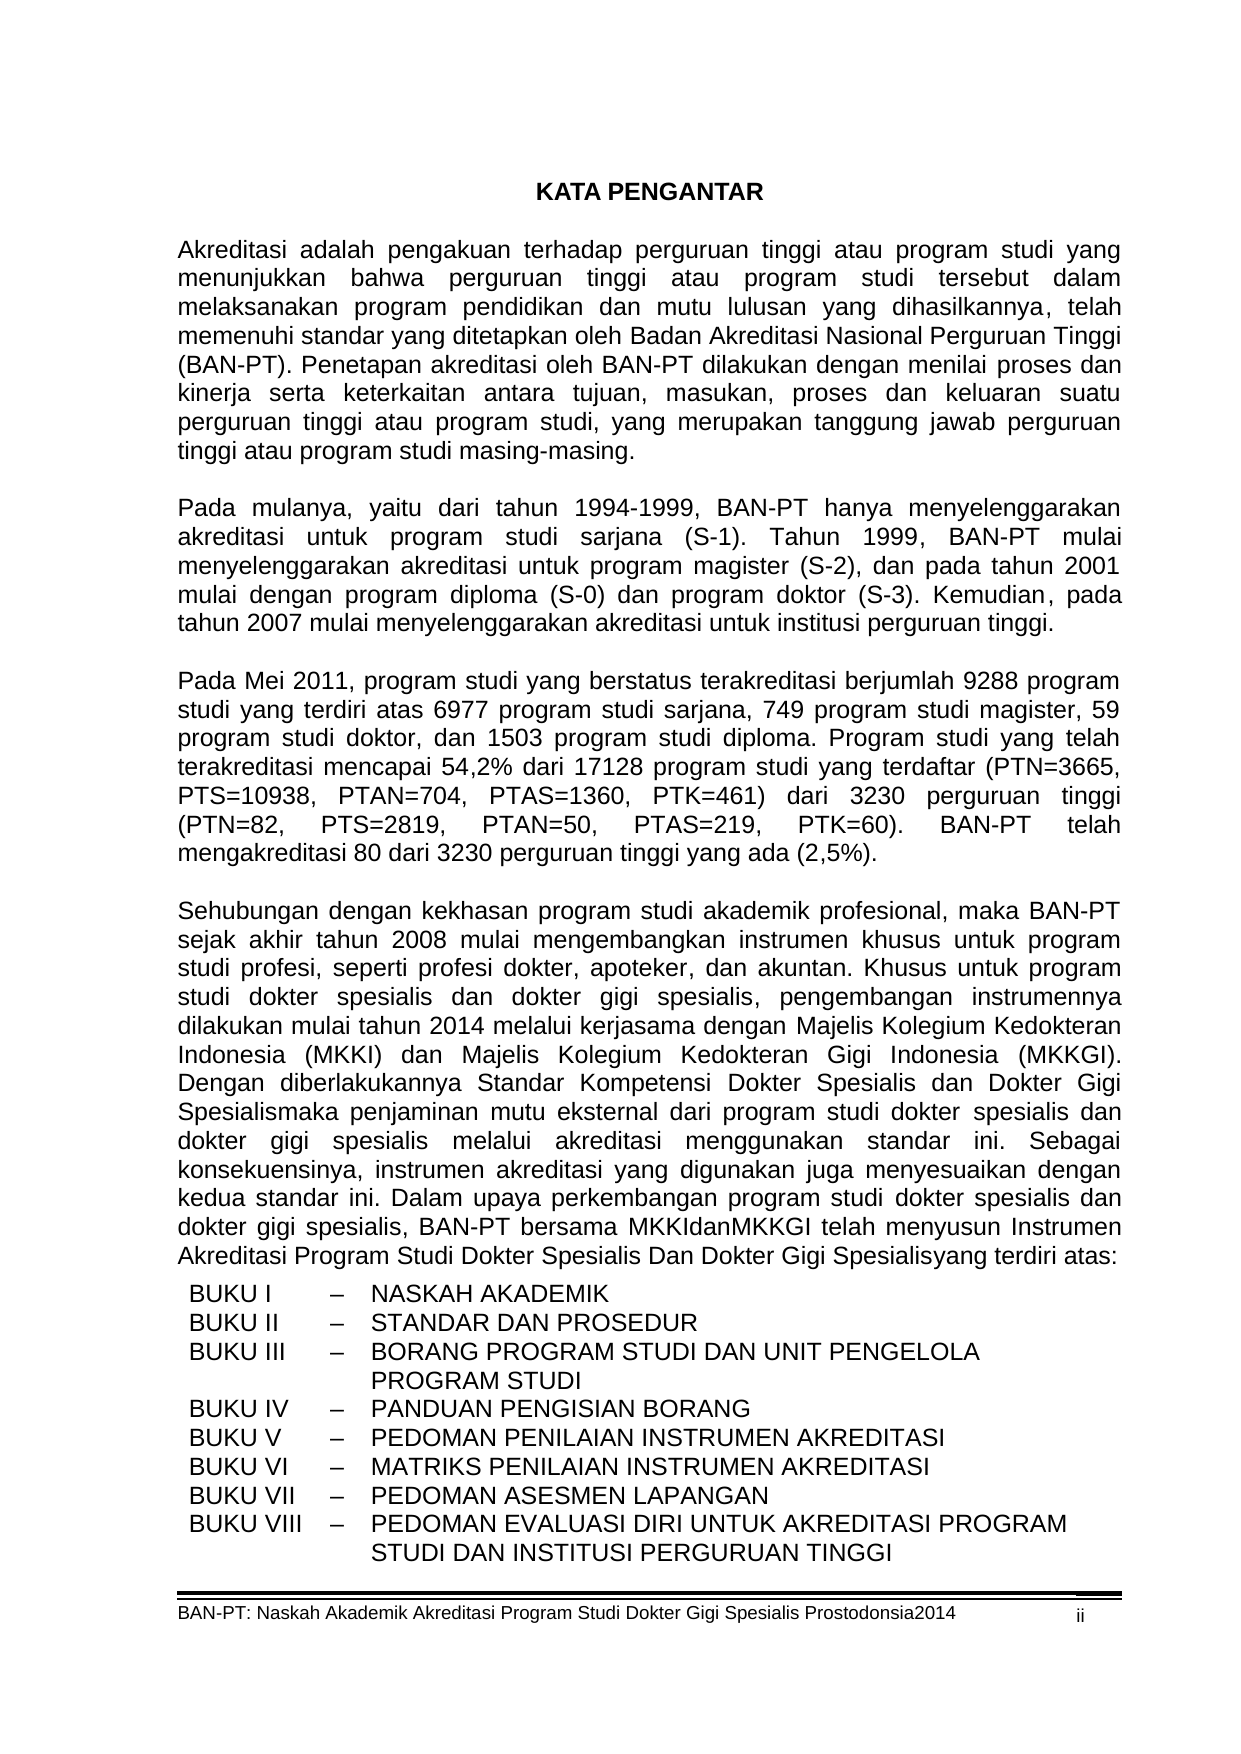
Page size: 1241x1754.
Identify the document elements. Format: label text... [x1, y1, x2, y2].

text Sehubungan dengan kekhasan program studi akademik profesional, maka BAN-PT sejak akhir tahun 2008 mulai mengembangkan instrumen khusus untuk program studi profesi, seperti profesi dokter, apoteker, dan akuntan. Khusus untuk program studi dokter spesialis dan dokter gigi spesialis, pengembangan instrumennya dilakukan mulai tahun 2014 melalui kerjasama dengan Majelis Kolegium Kedokteran Indonesia (MKKI) dan Majelis Kolegium Kedokteran Gigi Indonesia (MKKGI). Dengan diberlakukannya Standar Kompetensi Dokter Spesialis dan Dokter Gigi Spesialismaka penjaminan mutu eksternal dari program studi dokter spesialis dan dokter gigi spesialis melalui akreditasi menggunakan standar ini. Sebagai konsekuensinya, instrumen akreditasi yang digunakan juga menyesuaikan dengan kedua standar ini. Dalam upaya perkembangan program studi dokter spesialis dan dokter gigi spesialis, BAN-PT bersama MKKIdanMKKGI telah menyusun Instrumen Akreditasi Program Studi Dokter Spesialis Dan Dokter Gigi Spesialisyang terdiri atas: [177, 896, 1122, 1270]
table_cell – [314, 1394, 359, 1423]
table_cell BUKU VIII [177, 1509, 314, 1567]
table_cell BORANG PROGRAM STUDI DAN UNIT PENGELOLA PROGRAM STUDI [359, 1337, 1124, 1394]
table_cell – [314, 1337, 359, 1394]
text Pada Mei 2011, program studi yang berstatus terakreditasi berjumlah 9288 program studi yang terdiri atas 6977 program studi sarjana, 749 program studi magister, 59 program studi doktor, dan 1503 program studi diploma. Program studi yang telah terakreditasi mencapai 54,2% dari 17128 program studi yang terdaftar (PTN=3665, PTS=10938, PTAN=704, PTAS=1360, PTK=461) dari 3230 perguruan tinggi (PTN=82, PTS=2819, PTAN=50, PTAS=219, PTK=60). BAN-PT telah mengakreditasi 80 dari 3230 perguruan tinggi yang ada (2,5%). [177, 666, 1122, 867]
table_cell BUKU III [177, 1337, 314, 1394]
table_cell – [314, 1481, 359, 1509]
table_cell BUKU VII [177, 1481, 314, 1509]
table_cell – [314, 1423, 359, 1452]
table_cell PEDOMAN ASESMEN LAPANGAN [359, 1481, 1124, 1509]
table_cell – [314, 1308, 359, 1337]
table_header BUKU I [177, 1279, 314, 1308]
table_cell PEDOMAN PENILAIAN INSTRUMEN AKREDITASI [359, 1423, 1124, 1452]
table_cell BUKU VI [177, 1452, 314, 1481]
table_cell BUKU II [177, 1308, 314, 1337]
table_cell BUKU IV [177, 1394, 314, 1423]
table_cell STANDAR DAN PROSEDUR [359, 1308, 1124, 1337]
table_cell PANDUAN PENGISIAN BORANG [359, 1394, 1124, 1423]
table_cell BUKU V [177, 1423, 314, 1452]
table_cell PEDOMAN EVALUASI DIRI UNTUK AKREDITASI PROGRAM STUDI DAN INSTITUSI PERGURUAN TINGGI [359, 1509, 1124, 1567]
text Pada mulanya, yaitu dari tahun 1994-1999, BAN-PT hanya menyelenggarakan akreditasi untuk program studi sarjana (S-1). Tahun 1999, BAN-PT mulai menyelenggarakan akreditasi untuk program magister (S-2), dan pada tahun 2001 mulai dengan program diploma (S-0) dan program doktor (S-3). Kemudian, pada tahun 2007 mulai menyelenggarakan akreditasi untuk institusi perguruan tinggi. [177, 493, 1122, 637]
text Akreditasi adalah pengakuan terhadap perguruan tinggi atau program studi yang menunjukkan bahwa perguruan tinggi atau program studi tersebut dalam melaksanakan program pendidikan dan mutu lulusan yang dihasilkannya, telah memenuhi standar yang ditetapkan oleh Badan Akreditasi Nasional Perguruan Tinggi (BAN-PT). Penetapan akreditasi oleh BAN-PT dilakukan dengan menilai proses dan kinerja serta keterkaitan antara tujuan, masukan, proses dan keluaran suatu perguruan tinggi atau program studi, yang merupakan tanggung jawab perguruan tinggi atau program studi masing-masing. [177, 235, 1122, 465]
table_cell – [314, 1509, 359, 1567]
table_cell MATRIKS PENILAIAN INSTRUMEN AKREDITASI [359, 1452, 1124, 1481]
table_cell – [314, 1452, 359, 1481]
table_header – [314, 1279, 359, 1308]
table_header NASKAH AKADEMIK [359, 1279, 1124, 1308]
subtitle KATA PENGANTAR [177, 177, 1122, 206]
